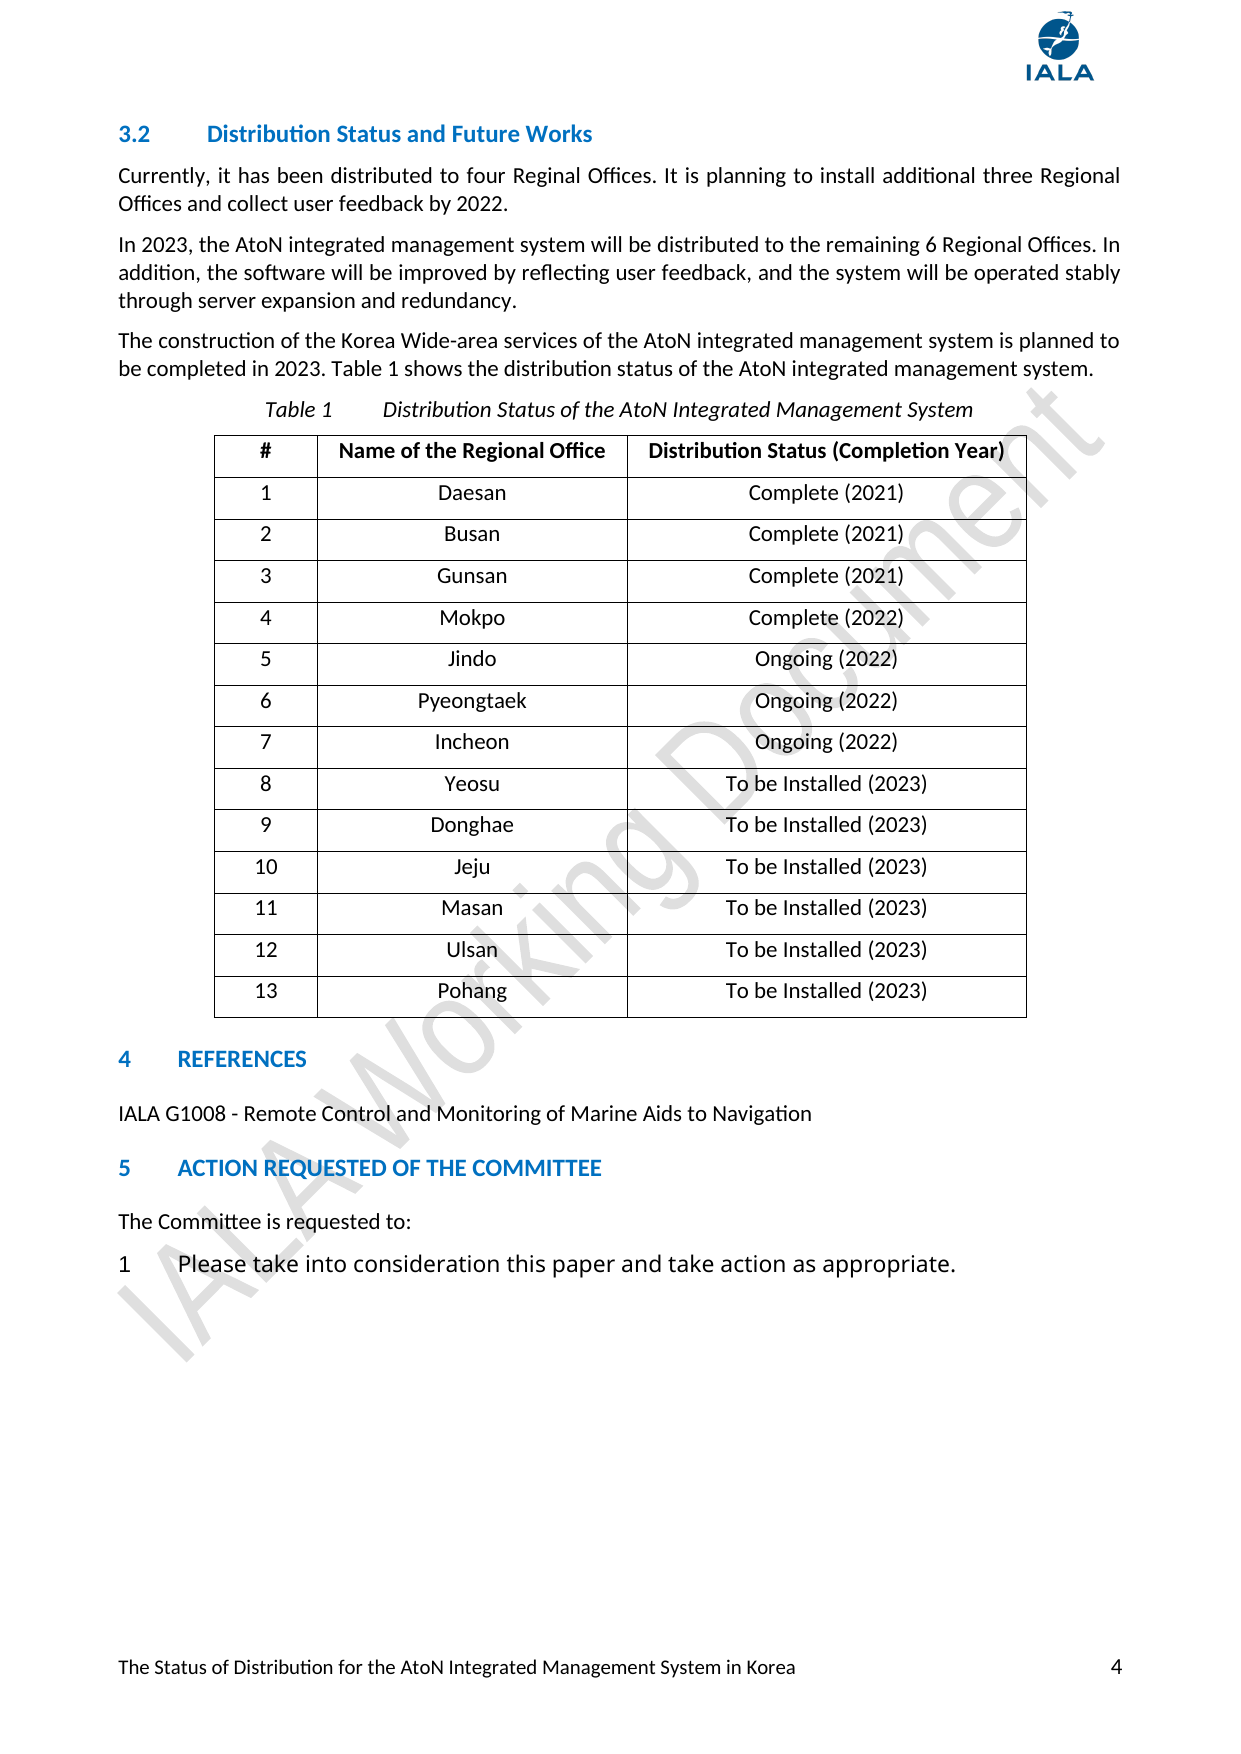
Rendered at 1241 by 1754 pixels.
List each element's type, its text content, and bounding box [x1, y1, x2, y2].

subtitle References [118, 1043, 1122, 1074]
table_cell To be Installed (2023) [628, 894, 1026, 934]
table_cell 5 [215, 644, 317, 685]
text The Committee is requested to: [118, 1207, 1122, 1235]
table_cell Gunsan [318, 561, 627, 602]
table_cell 2 [215, 520, 317, 560]
table_header Name of the Regional Office [318, 436, 627, 477]
table_cell Daesan [318, 478, 627, 518]
table_header # [215, 436, 317, 477]
list IALA G1008 - Remote Control and Monitoring of Marine Aids to Navigation [118, 1099, 1122, 1127]
table_cell To be Installed (2023) [628, 935, 1026, 976]
text The construction of the Korea Wide-area services of the AtoN integrated management system is planned to be completed in 2023. Table 1 shows the distribution status of the AtoN integrated management system. [118, 326, 1122, 382]
table_cell Complete (2022) [628, 603, 1026, 643]
text Distribution Status of the AtoN Integrated Management System [118, 395, 1122, 423]
table_cell 12 [215, 935, 317, 976]
table_cell Jeju [318, 852, 627, 892]
table_cell Complete (2021) [628, 520, 1026, 560]
table_cell Ongoing (2022) [628, 727, 1026, 768]
table_cell Busan [318, 520, 627, 560]
subtitle Action requested of the Committee [118, 1152, 1122, 1182]
subtitle Distribution Status and Future Works [118, 118, 1122, 149]
table_cell 4 [215, 603, 317, 643]
table_cell 6 [215, 686, 317, 726]
table_cell Yeosu [318, 769, 627, 809]
table_cell To be Installed (2023) [628, 769, 1026, 809]
text In 2023, the AtoN integrated management system will be distributed to the remaining 6 Regional Offices. In addition, the software will be improved by reflecting user feedback, and the system will be operated stably through server expansion and redundancy. [118, 230, 1122, 314]
table_cell 11 [215, 894, 317, 934]
picture [1011, 3, 1106, 96]
table_cell Incheon [318, 727, 627, 768]
table_cell Mokpo [318, 603, 627, 643]
table_cell Pohang [318, 977, 627, 1017]
table_cell 9 [215, 810, 317, 851]
table_cell To be Installed (2023) [628, 977, 1026, 1017]
table_cell 10 [215, 852, 317, 892]
list Please take into consideration this paper and take action as appropriate. [118, 1248, 1122, 1279]
table_cell Pyeongtaek [318, 686, 627, 726]
table_cell To be Installed (2023) [628, 810, 1026, 851]
table_header Distribution Status (Completion Year) [628, 436, 1026, 477]
table_cell Ulsan [318, 935, 627, 976]
table_cell 13 [215, 977, 317, 1017]
table_cell Ongoing (2022) [628, 644, 1026, 685]
table_cell Complete (2021) [628, 478, 1026, 518]
table_cell To be Installed (2023) [628, 852, 1026, 892]
table_cell Masan [318, 894, 627, 934]
table_cell 1 [215, 478, 317, 518]
table_cell 7 [215, 727, 317, 768]
table_cell Donghae [318, 810, 627, 851]
table_cell 8 [215, 769, 317, 809]
table_cell Ongoing (2022) [628, 686, 1026, 726]
table_cell Complete (2021) [628, 561, 1026, 602]
text Currently, it has been distributed to four Reginal Offices. It is planning to install additional three Regional Offices and collect user feedback by 2022. [118, 161, 1122, 217]
table_cell Jindo [318, 644, 627, 685]
table_cell 3 [215, 561, 317, 602]
